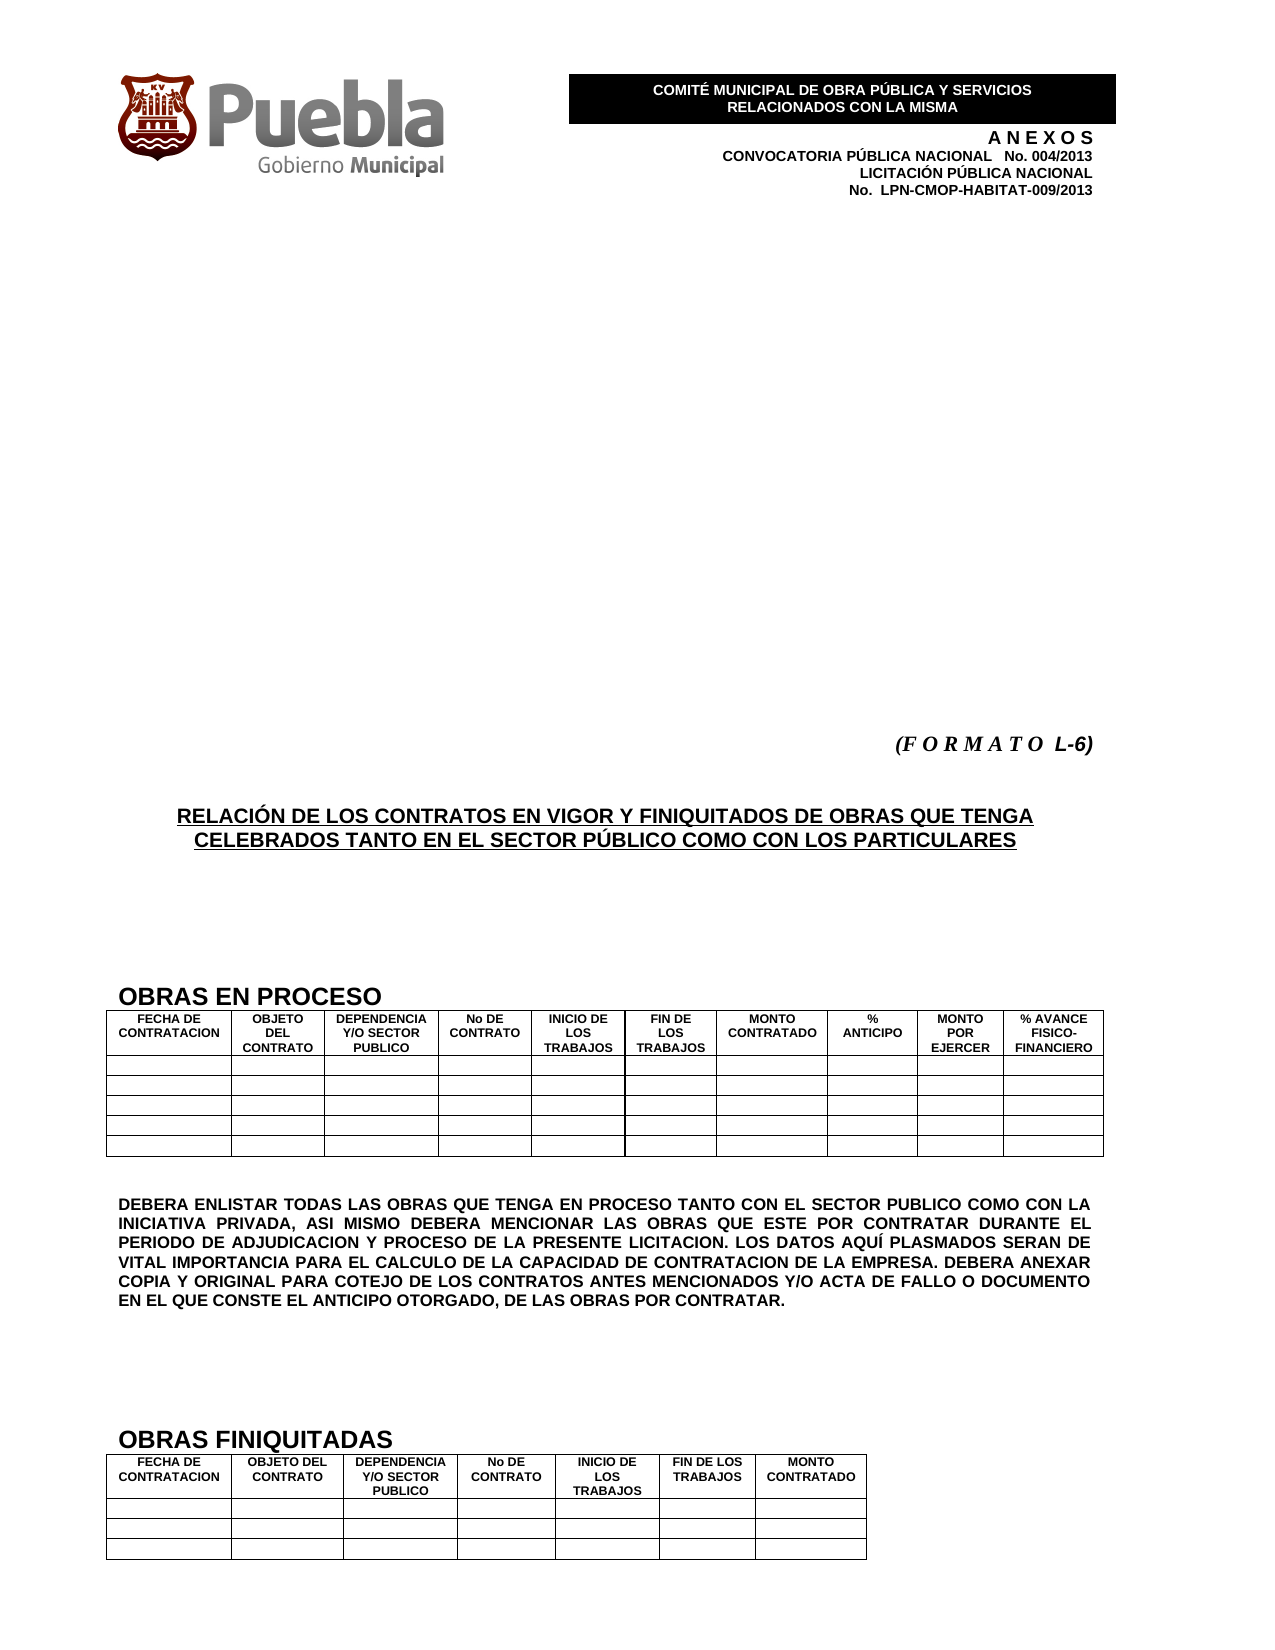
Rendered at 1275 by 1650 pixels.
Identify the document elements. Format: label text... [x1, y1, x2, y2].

table_cell [232, 1519, 343, 1538]
table_cell [532, 1096, 624, 1115]
table_header OBJETO DEL CONTRATO [232, 1011, 324, 1054]
table_cell [232, 1096, 324, 1115]
table_header DEPENDENCIA Y/O SECTOR PUBLICO [344, 1455, 457, 1498]
picture [118, 73, 444, 177]
table_header No DE CONTRATO [439, 1011, 531, 1054]
table_cell [232, 1499, 343, 1518]
table_cell [458, 1499, 555, 1518]
table_cell [556, 1499, 659, 1518]
table_header % AVANCE FISICO-FINANCIERO [1004, 1011, 1103, 1054]
table_cell [717, 1056, 827, 1075]
table_cell [828, 1116, 917, 1135]
table_cell [1004, 1116, 1103, 1135]
table_cell [1004, 1056, 1103, 1075]
table_cell [232, 1539, 343, 1558]
table_cell [918, 1056, 1003, 1075]
table_cell [1004, 1076, 1103, 1095]
table_cell [828, 1096, 917, 1115]
table_cell [918, 1096, 1003, 1115]
table_cell [107, 1136, 231, 1156]
table_header FIN DE LOS TRABAJOS [660, 1455, 755, 1498]
table_cell [556, 1519, 659, 1538]
text OBRAS FINIQUITADAS [118, 1425, 1092, 1454]
table_cell [439, 1056, 531, 1075]
table_cell [828, 1076, 917, 1095]
table_cell [439, 1096, 531, 1115]
table_header No DE CONTRATO [458, 1455, 555, 1498]
table_cell [660, 1519, 755, 1538]
table_cell [232, 1076, 324, 1095]
table_header OBJETO DEL CONTRATO [232, 1455, 343, 1498]
table_cell [325, 1056, 438, 1075]
table_cell [918, 1076, 1003, 1095]
table_cell [107, 1499, 231, 1518]
table_cell [325, 1096, 438, 1115]
table_header MONTO CONTRATADO [756, 1455, 866, 1498]
table_cell [717, 1076, 827, 1095]
table_cell [828, 1136, 917, 1156]
table_cell [439, 1116, 531, 1135]
table_cell [107, 1116, 231, 1135]
table_cell [107, 1519, 231, 1538]
table_cell [660, 1499, 755, 1518]
table_cell [232, 1116, 324, 1135]
table_cell [107, 1096, 231, 1115]
table_cell [626, 1136, 716, 1156]
table_cell [717, 1116, 827, 1135]
table_cell [532, 1116, 624, 1135]
table_cell [107, 1076, 231, 1095]
table_header INICIO DE LOS TRABAJOS [532, 1011, 624, 1054]
table_cell [458, 1539, 555, 1558]
table_header DEPENDENCIA Y/O SECTOR PUBLICO [325, 1011, 438, 1054]
text OBRAS EN PROCESO [118, 982, 1092, 1010]
table_cell [532, 1076, 624, 1095]
table_cell [532, 1056, 624, 1075]
table_cell [918, 1116, 1003, 1135]
table_cell [626, 1096, 716, 1115]
table_cell [532, 1136, 624, 1156]
table_cell [232, 1056, 324, 1075]
table_cell [232, 1136, 324, 1156]
table_cell [756, 1499, 866, 1518]
table_cell [439, 1076, 531, 1095]
table_cell [458, 1519, 555, 1538]
table_cell [107, 1539, 231, 1558]
table_header MONTO POR EJERCER [918, 1011, 1003, 1054]
table_cell [325, 1136, 438, 1156]
table_cell [717, 1136, 827, 1156]
table_header FECHA DE CONTRATACION [107, 1455, 231, 1498]
table_cell [756, 1519, 866, 1538]
table_cell [626, 1116, 716, 1135]
table_cell [717, 1096, 827, 1115]
table_header % ANTICIPO [828, 1011, 917, 1054]
table_header MONTO CONTRATADO [717, 1011, 827, 1054]
table_cell [626, 1056, 716, 1075]
table_cell [325, 1076, 438, 1095]
table_cell [918, 1136, 1003, 1156]
table_cell [756, 1539, 866, 1558]
table_cell [344, 1539, 457, 1558]
table_header FECHA DE CONTRATACION [107, 1011, 231, 1054]
table_header FIN DE LOS TRABAJOS [626, 1011, 716, 1054]
table_cell [1004, 1136, 1103, 1156]
table_cell [344, 1499, 457, 1518]
text (F O R M A T O L-6) [118, 731, 1092, 756]
table_cell [344, 1519, 457, 1538]
table_cell [828, 1056, 917, 1075]
table_cell [556, 1539, 659, 1558]
text RELACIÓN DE LOS CONTRATOS EN VIGOR Y FINIQUITADOS DE OBRAS QUE TENGA CELEBRADOS TANTO EN EL SECTOR PÚBLICO COMO CON LOS PARTICULARES [118, 804, 1092, 852]
table_cell [1004, 1096, 1103, 1115]
table_cell [626, 1076, 716, 1095]
table_cell [325, 1116, 438, 1135]
text DEBERA ENLISTAR TODAS LAS OBRAS QUE TENGA EN PROCESO TANTO CON EL SECTOR PUBLICO COMO CON LA INICIATIVA PRIVADA, ASI MISMO DEBERA MENCIONAR LAS OBRAS QUE ESTE POR CONTRATAR DURANTE EL PERIODO DE ADJUDICACION Y PROCESO DE LA PRESENTE LICITACION. LOS DATOS AQUÍ PLASMADOS SERAN DE VITAL IMPORTANCIA PARA EL CALCULO DE LA CAPACIDAD DE CONTRATACION DE LA EMPRESA. DEBERA ANEXAR COPIA Y ORIGINAL PARA COTEJO DE LOS CONTRATOS ANTES MENCIONADOS Y/O ACTA DE FALLO O DOCUMENTO EN EL QUE CONSTE EL ANTICIPO OTORGADO, DE LAS OBRAS POR CONTRATAR. [118, 1195, 1092, 1310]
table_cell [107, 1056, 231, 1075]
table_cell [660, 1539, 755, 1558]
table_header INICIO DE LOS TRABAJOS [556, 1455, 659, 1498]
table_cell [439, 1136, 531, 1156]
